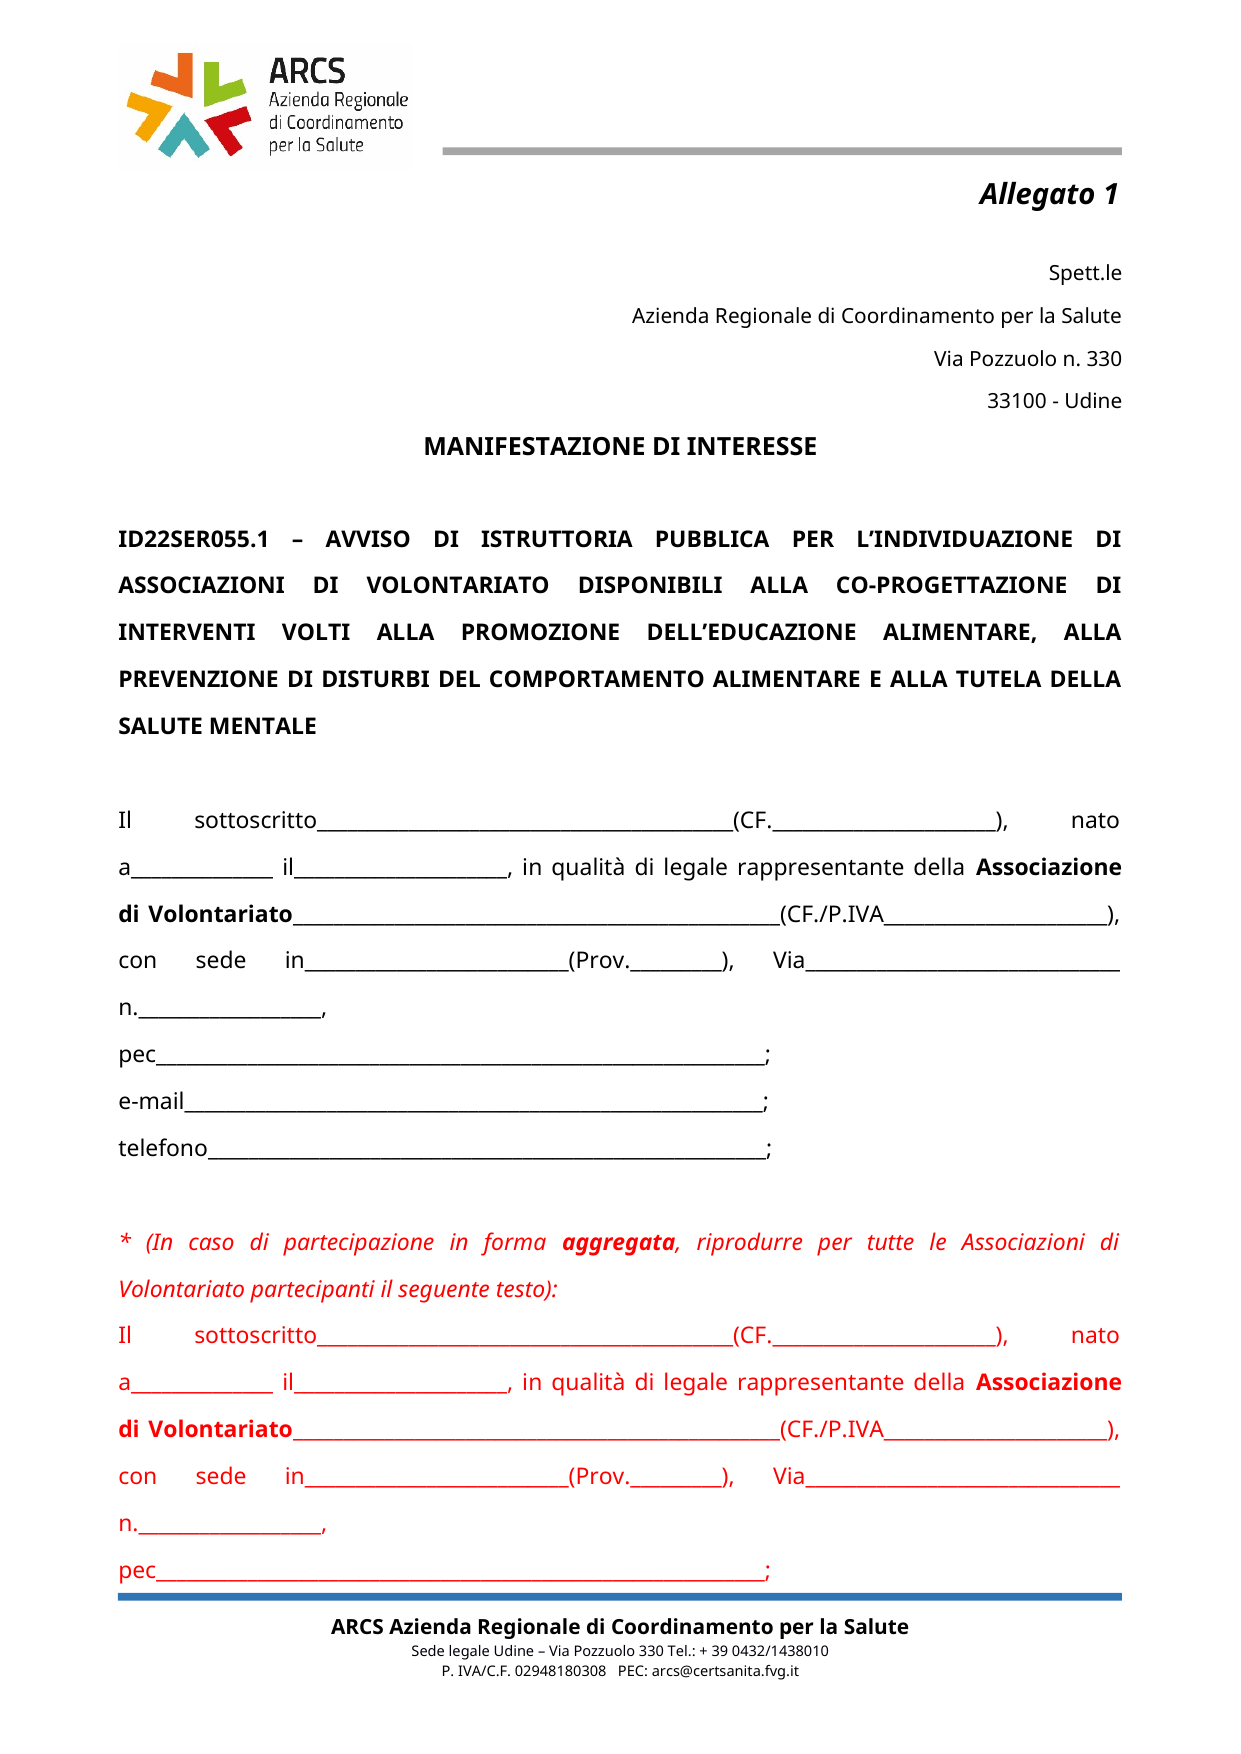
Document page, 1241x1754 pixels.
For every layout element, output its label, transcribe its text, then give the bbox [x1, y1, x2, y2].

text ID22SER055.1 – AVVISO DI ISTRUTTORIA PUBBLICA PER L’INDIVIDUAZIONE DI ASSOCIAZIONI DI VOLONTARIATO DISPONIBILI ALLA CO-PROGETTAZIONE DI INTERVENTI VOLTI ALLA PROMOZIONE DELL’EDUCAZIONE ALIMENTARE, ALLA PREVENZIONE DI DISTURBI DEL COMPORTAMENTO ALIMENTARE E ALLA TUTELA DELLA SALUTE MENTALE [118, 523, 1122, 741]
text Il sottoscritto_________________________________________(CF.______________________), nato a______________ il_____________________, in qualità di legale rappresentante della Associazione di Volontariato________________________________________________(CF./P.IVA______________________), con sede in__________________________(Prov._________), Via_______________________________ n.__________________, [118, 1319, 1122, 1538]
text Allegato 1 [118, 148, 1122, 213]
text Il sottoscritto_________________________________________(CF.______________________), nato a______________ il_____________________, in qualità di legale rappresentante della Associazione di Volontariato________________________________________________(CF./P.IVA______________________), con sede in__________________________(Prov._________), Via_______________________________ n.__________________, [118, 804, 1122, 1023]
text Azienda Regionale di Coordinamento per la Salute [118, 301, 1122, 329]
text MANIFESTAZIONE DI INTERESSE [118, 429, 1122, 463]
text telefono_______________________________________________________; [118, 1132, 1122, 1163]
text pec____________________________________________________________; [118, 1554, 1122, 1585]
text 33100 - Udine [118, 386, 1122, 415]
text Via Pozzuolo n. 330 [118, 344, 1122, 372]
text Spett.le [118, 258, 1122, 287]
text e-mail_________________________________________________________; [118, 1085, 1122, 1116]
text * (In caso di partecipazione in forma aggregata, riprodurre per tutte le Associazioni di Volontariato partecipanti il seguente testo): [118, 1226, 1122, 1304]
picture [118, 43, 414, 148]
text pec____________________________________________________________; [118, 1038, 1122, 1069]
